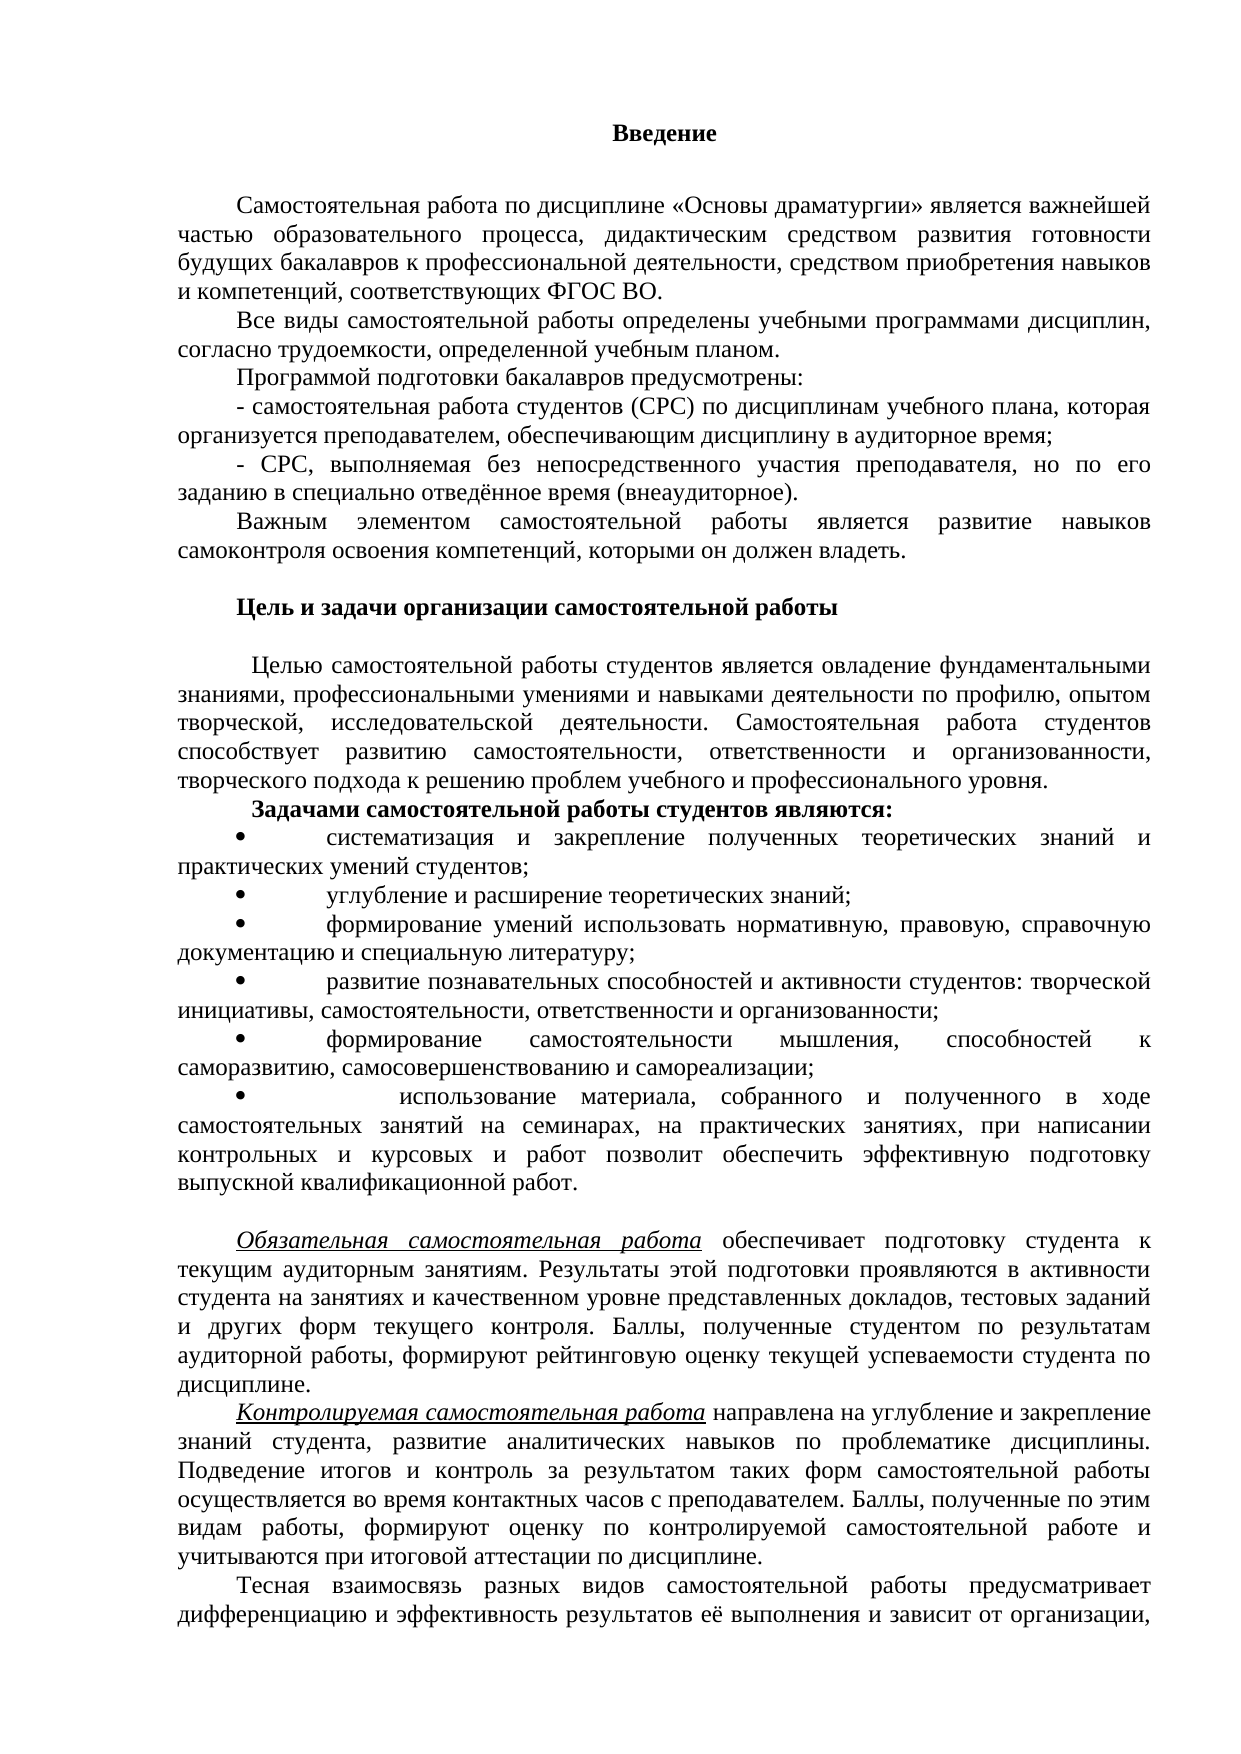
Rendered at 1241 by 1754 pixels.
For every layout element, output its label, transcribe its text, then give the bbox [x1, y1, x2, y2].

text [177, 1570, 1152, 1627]
text Цель и задачи организации самостоятельной работы [177, 592, 1152, 621]
text - СРС, выполняемая без непосредственного участия преподавателя, но по его заданию в специально отведённое время (внеаудиторное). [177, 449, 1152, 506]
text Целью самостоятельной работы студентов является овладение фундаментальными знаниями, профессиональными умениями и навыками деятельности по профилю, опытом творческой, исследовательской деятельности. Самостоятельная работа студентов способствует развитию самостоятельности, ответственности и организованности, творческого подхода к решению проблем учебного и профессионального уровня. [177, 650, 1152, 794]
list развитие познавательных способностей и активности студентов: творческой инициативы, самостоятельности, ответственности и организованности; [177, 966, 1152, 1024]
text Введение [177, 118, 1152, 147]
text Контролируемая самостоятельная работа направлена на углубление и закрепление знаний студента, развитие аналитических навыков по проблематике дисциплины. Подведение итогов и контроль за результатом таких форм самостоятельной работы осуществляется во время контактных часов с преподавателем. Баллы, полученные по этим видам работы, формируют оценку по контролируемой самостоятельной работе и учитываются при итоговой аттестации по дисциплине. [177, 1397, 1152, 1570]
list использование материала, собранного и полученного в ходе самостоятельных занятий на семинарах, на практических занятиях, при написании контрольных и курсовых и работ позволит обеспечить эффективную подготовку выпускной квалификационной работ. [177, 1081, 1152, 1196]
text Программой подготовки бакалавров предусмотрены: [177, 362, 1152, 391]
list формирование умений использовать нормативную, правовую, справочную документацию и специальную литературу; [177, 909, 1152, 966]
text - самостоятельная работа студентов (СРС) по дисциплинам учебного плана, которая организуется преподавателем, обеспечивающим дисциплину в аудиторное время; [177, 391, 1152, 449]
list систематизация и закрепление полученных теоретических знаний и практических умений студентов; [177, 822, 1152, 880]
list углубление и расширение теоретических знаний; [177, 880, 1152, 909]
text Задачами самостоятельной работы студентов являются: [177, 794, 1152, 822]
list формирование самостоятельности мышления, способностей к саморазвитию, самосовершенствованию и самореализации; [177, 1024, 1152, 1081]
text Важным элементом самостоятельной работы является развитие навыков самоконтроля освоения компетенций, которыми он должен владеть. [177, 506, 1152, 564]
text Все виды самостоятельной работы определены учебными программами дисциплин, согласно трудоемкости, определенной учебным планом. [177, 305, 1152, 362]
text Самостоятельная работа по дисциплине «Основы драматургии» является важнейшей частью образовательного процесса, дидактическим средством развития готовности будущих бакалавров к профессиональной деятельности, средством приобретения навыков и компетенций, соответствующих ФГОС ВО. [177, 190, 1152, 305]
text Обязательная самостоятельная работа обеспечивает подготовку студента к текущим аудиторным занятиям. Результаты этой подготовки проявляются в активности студента на занятиях и качественном уровне представленных докладов, тестовых заданий и других форм текущего контроля. Баллы, полученные студентом по результатам аудиторной работы, формируют рейтинговую оценку текущей успеваемости студента по дисциплине. [177, 1225, 1152, 1397]
